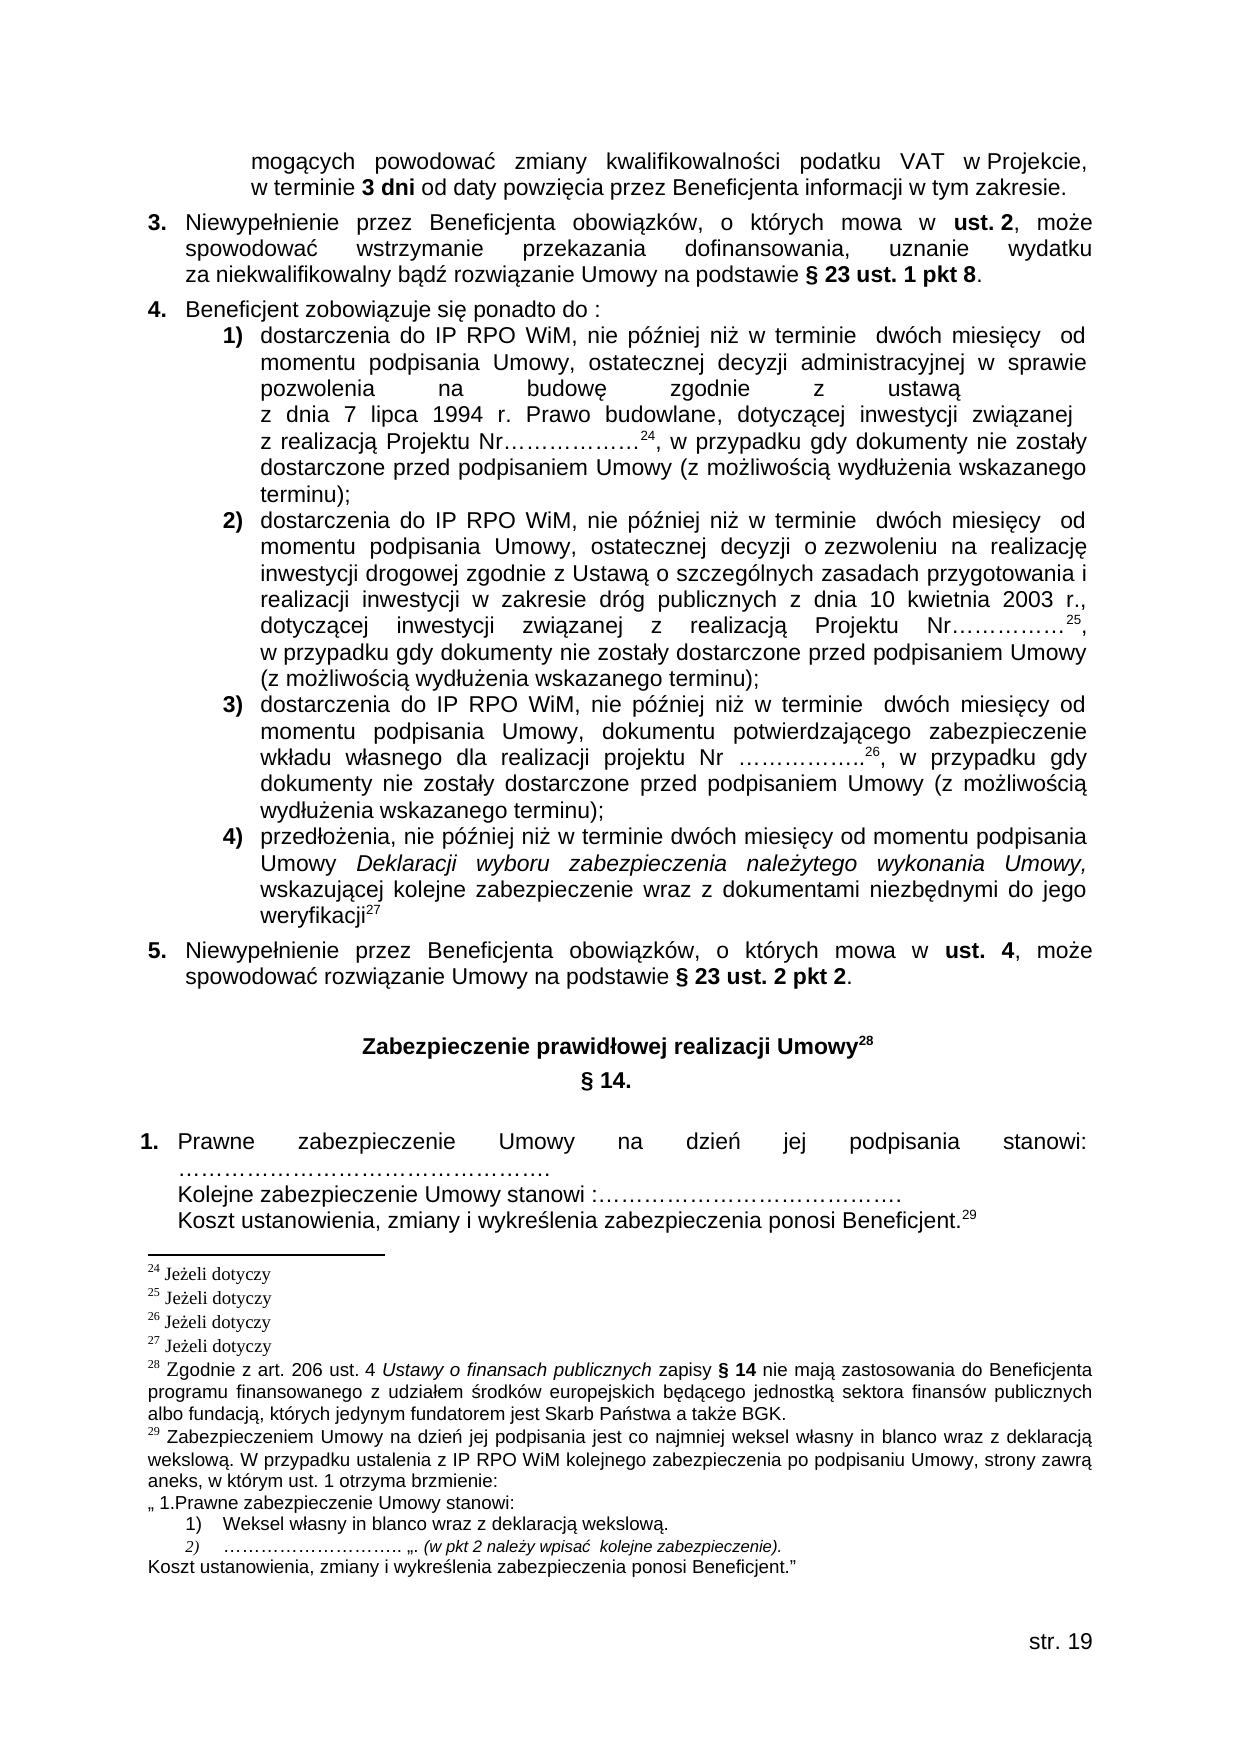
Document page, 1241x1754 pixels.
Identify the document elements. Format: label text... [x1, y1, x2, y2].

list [185, 148, 1087, 200]
list Niewypełnienie przez Beneficjenta obowiązków, o których mowa w ust. 2, może spowodować wstrzymanie przekazania dofinansowania, uznanie wydatku za niekwalifikowalny bądź rozwiązanie Umowy na podstawie § 23 ust. 1 pkt 8. [148, 209, 1093, 288]
list dostarczenia do IP RPO WiM, nie później niż w terminie dwóch miesięcy od momentu podpisania Umowy, ostatecznej decyzji o zezwoleniu na realizację inwestycji drogowej zgodnie z Ustawą o szczególnych zasadach przygotowania i realizacji inwestycji w zakresie dróg publicznych z dnia 10 kwietnia 2003 r., dotyczącej inwestycji związanej z realizacją Projektu Nr……………, w przypadku gdy dokumenty nie zostały dostarczone przed podpisaniem Umowy (z możliwością wydłużenia wskazanego terminu); [223, 507, 1087, 691]
list Kolejne zabezpieczenie Umowy stanowi :…………………………………. [177, 1181, 1093, 1207]
list przedłożenia, nie później niż w terminie dwóch miesięcy od momentu podpisania Umowy Deklaracji wyboru zabezpieczenia należytego wykonania Umowy, wskazującej kolejne zabezpieczenie wraz z dokumentami niezbędnymi do jego weryfikacji [223, 823, 1087, 928]
list dostarczenia do IP RPO WiM, nie później niż w terminie dwóch miesięcy od momentu podpisania Umowy, ostatecznej decyzji administracyjnej w sprawie pozwolenia na budowę zgodnie z ustawą z dnia 7 lipca 1994 r. Prawo budowlane, dotyczącej inwestycji związanej z realizacją Projektu Nr………………, w przypadku gdy dokumenty nie zostały dostarczone przed podpisaniem Umowy (z możliwością wydłużenia wskazanego terminu); [223, 322, 1087, 507]
text Zabezpieczenie prawidłowej realizacji Umowy [148, 1033, 1087, 1059]
list Koszt ustanowienia, zmiany i wykreślenia zabezpieczenia ponosi Beneficjent. [177, 1207, 1093, 1234]
list Beneficjent zobowiązuje się ponadto do : [148, 296, 1087, 322]
list Prawne zabezpieczenie Umowy na dzień jej podpisania stanowi:…………………………………………. [140, 1128, 1087, 1181]
list dostarczenia do IP RPO WiM, nie później niż w terminie dwóch miesięcy od momentu podpisania Umowy, dokumentu potwierdzającego zabezpieczenie wkładu własnego dla realizacji projektu Nr …………….., w przypadku gdy dokumenty nie zostały dostarczone przed podpisaniem Umowy (z możliwością wydłużenia wskazanego terminu); [223, 691, 1087, 823]
list Niewypełnienie przez Beneficjenta obowiązków, o których mowa w ust. 4, może spowodować rozwiązanie Umowy na podstawie § 23 ust. 2 pkt 2. [148, 937, 1093, 989]
